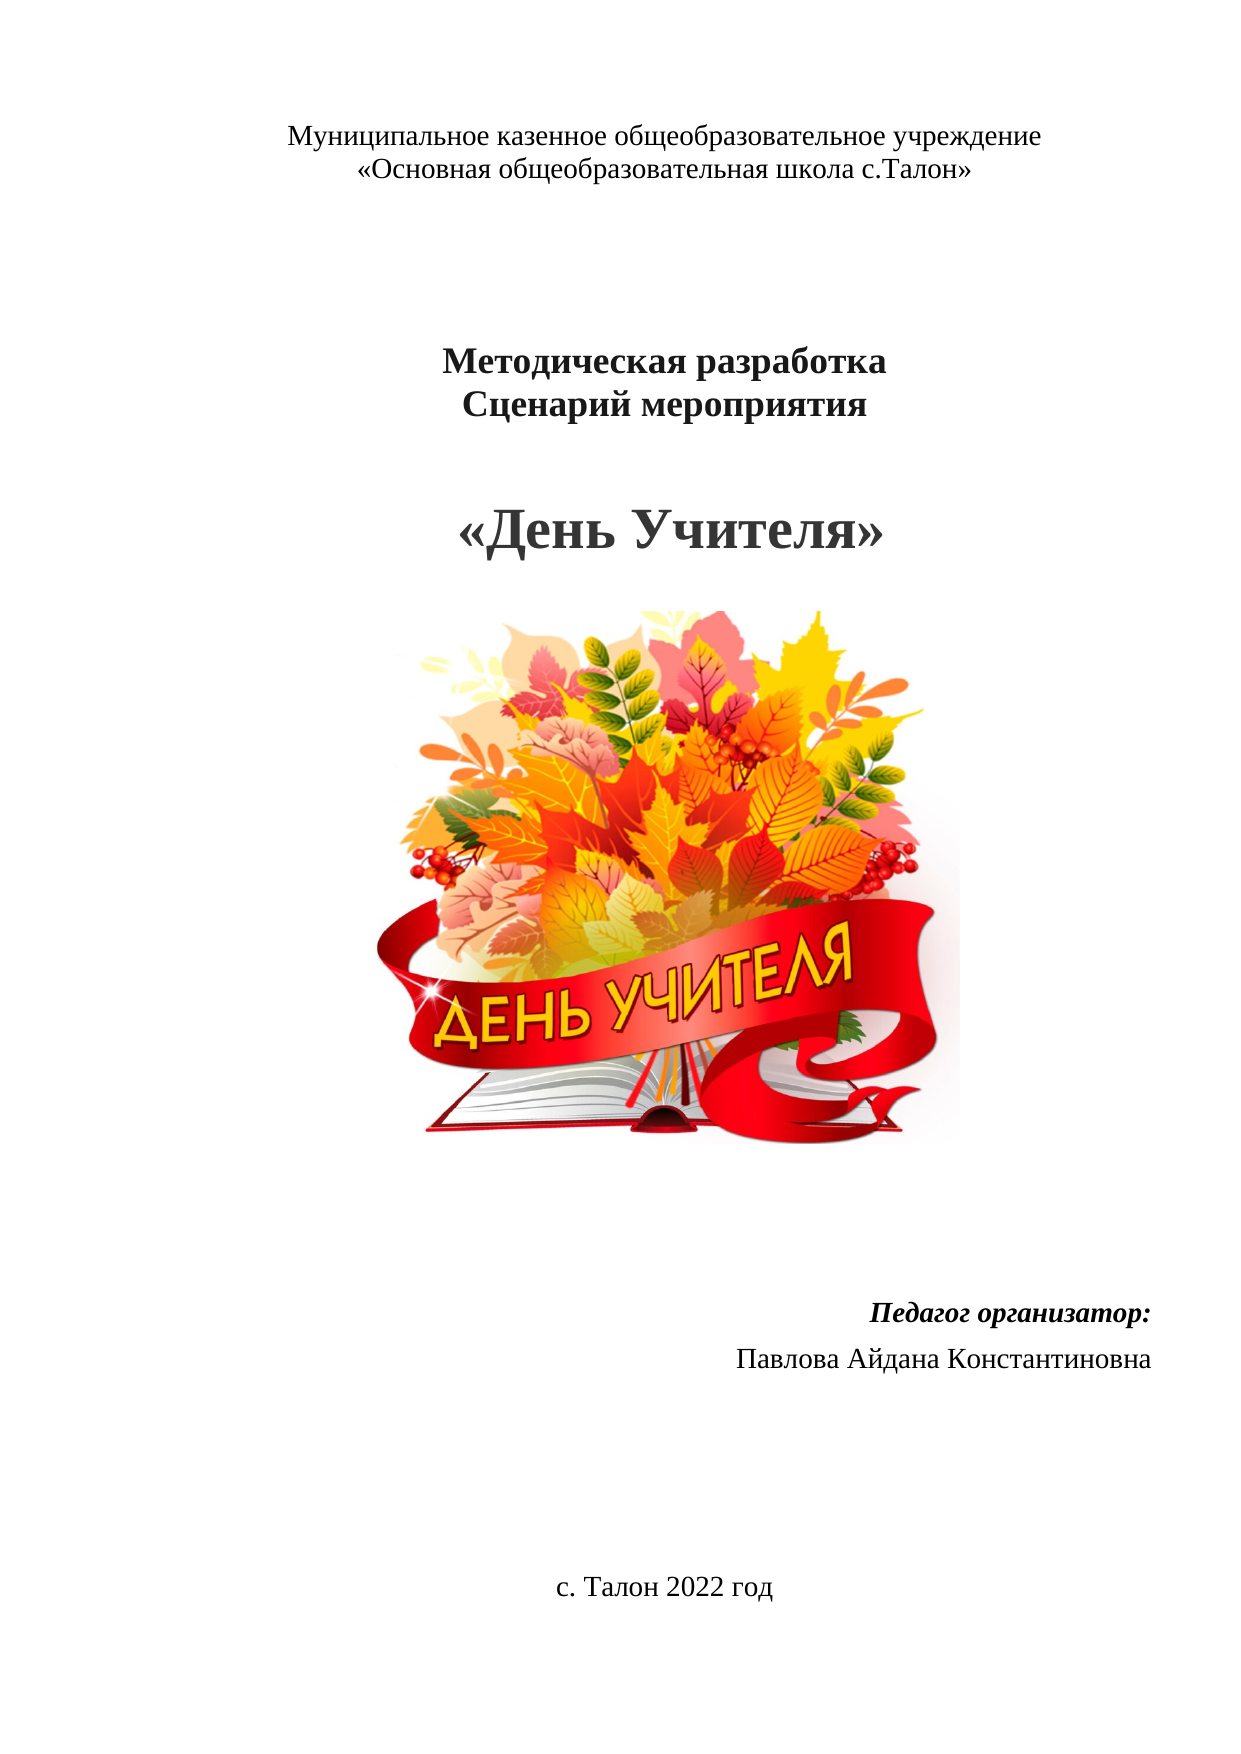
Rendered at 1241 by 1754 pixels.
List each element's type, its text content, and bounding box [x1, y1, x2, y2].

text Павлова Айдана Константиновна [177, 1341, 1152, 1374]
picture [369, 611, 960, 1144]
text Муниципальное казенное общеобразовательное учреждение [177, 118, 1152, 152]
text Методическая разработка [177, 338, 1152, 382]
text «День Учителя» [177, 494, 1152, 561]
text «Основная общеобразовательная школа с.Талон» [177, 152, 1152, 185]
text Сценарий мероприятия [177, 382, 1152, 425]
text с. Талон 2022 год [177, 1569, 1152, 1603]
text Педагог организатор: [177, 1295, 1152, 1329]
